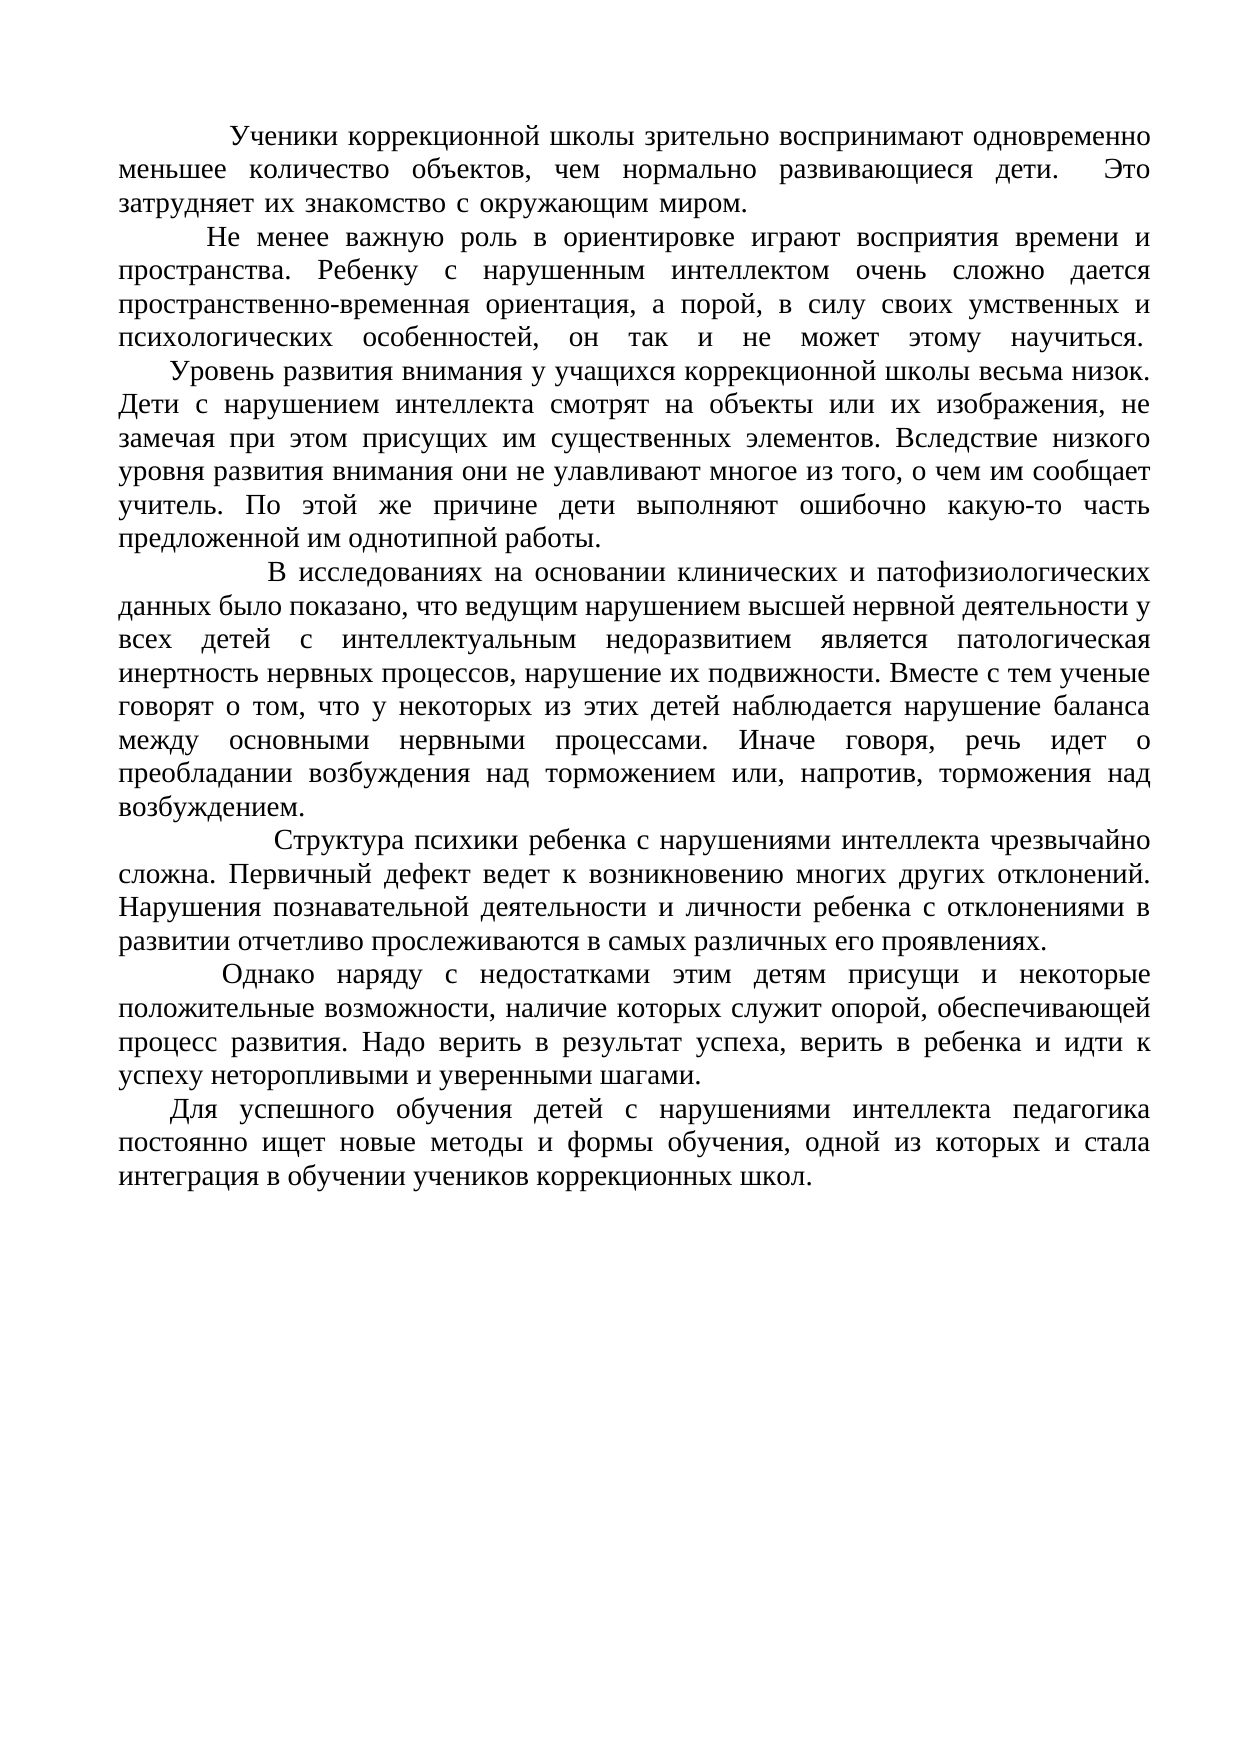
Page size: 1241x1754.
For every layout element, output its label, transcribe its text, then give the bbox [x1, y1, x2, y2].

text Структура психики ребенка с нарушениями интеллекта чрезвычайно сложна. Первичный дефект ведет к возникновению многих других отклонений. Нарушения познавательной деятельности и личности ребенка с отклонениями в развитии отчетливо прослеживаются в самых различных его проявлениях. [118, 822, 1152, 957]
text Ученики коррекционной школы зрительно воспринимают одновременно меньшее количество объектов, чем нормально развивающиеся дети. Это затрудняет их знакомство с окружающим миром. Не менее важную роль в ориентировке играют восприятия времени и пространства. Ребенку с нарушенным интеллектом очень сложно дается пространственно-временная ориентация, а порой, в силу своих умственных и психологических особенностей, он так и не может этому научиться. Уровень развития внимания у учащихся коррекционной школы весьма низок. Дети с нарушением интеллекта смотрят на объекты или их изображения, не замечая при этом присущих им существенных элементов. Вследствие низкого уровня развития внимания они не улавливают многое из того, о чем им сообщает учитель. По этой же причине дети выполняют ошибочно какую-то часть предложенной им однотипной работы. [118, 118, 1152, 554]
text Однако наряду с недостатками этим детям присущи и некоторые положительные возможности, наличие которых служит опорой, обеспечивающей процесс развития. Надо верить в результат успеха, верить в ребенка и идти к успеху неторопливыми и уверенными шагами. [118, 957, 1152, 1091]
text В исследованиях на основании клинических и патофизиологических данных было показано, что ведущим нарушением высшей нервной деятельности у всех детей с интеллектуальным недоразвитием является патологическая инертность нервных процессов, нарушение их подвижности. Вместе с тем ученые говорят о том, что у некоторых из этих детей наблюдается нарушение баланса между основными нервными процессами. Иначе говоря, речь идет о преобладании возбуждения над торможением или, напротив, торможения над возбуждением. [118, 554, 1152, 822]
text Для успешного обучения детей с нарушениями интеллекта педагогика постоянно ищет новые методы и формы обучения, одной из которых и стала интеграция в обучении учеников коррекционных школ. [118, 1091, 1152, 1191]
